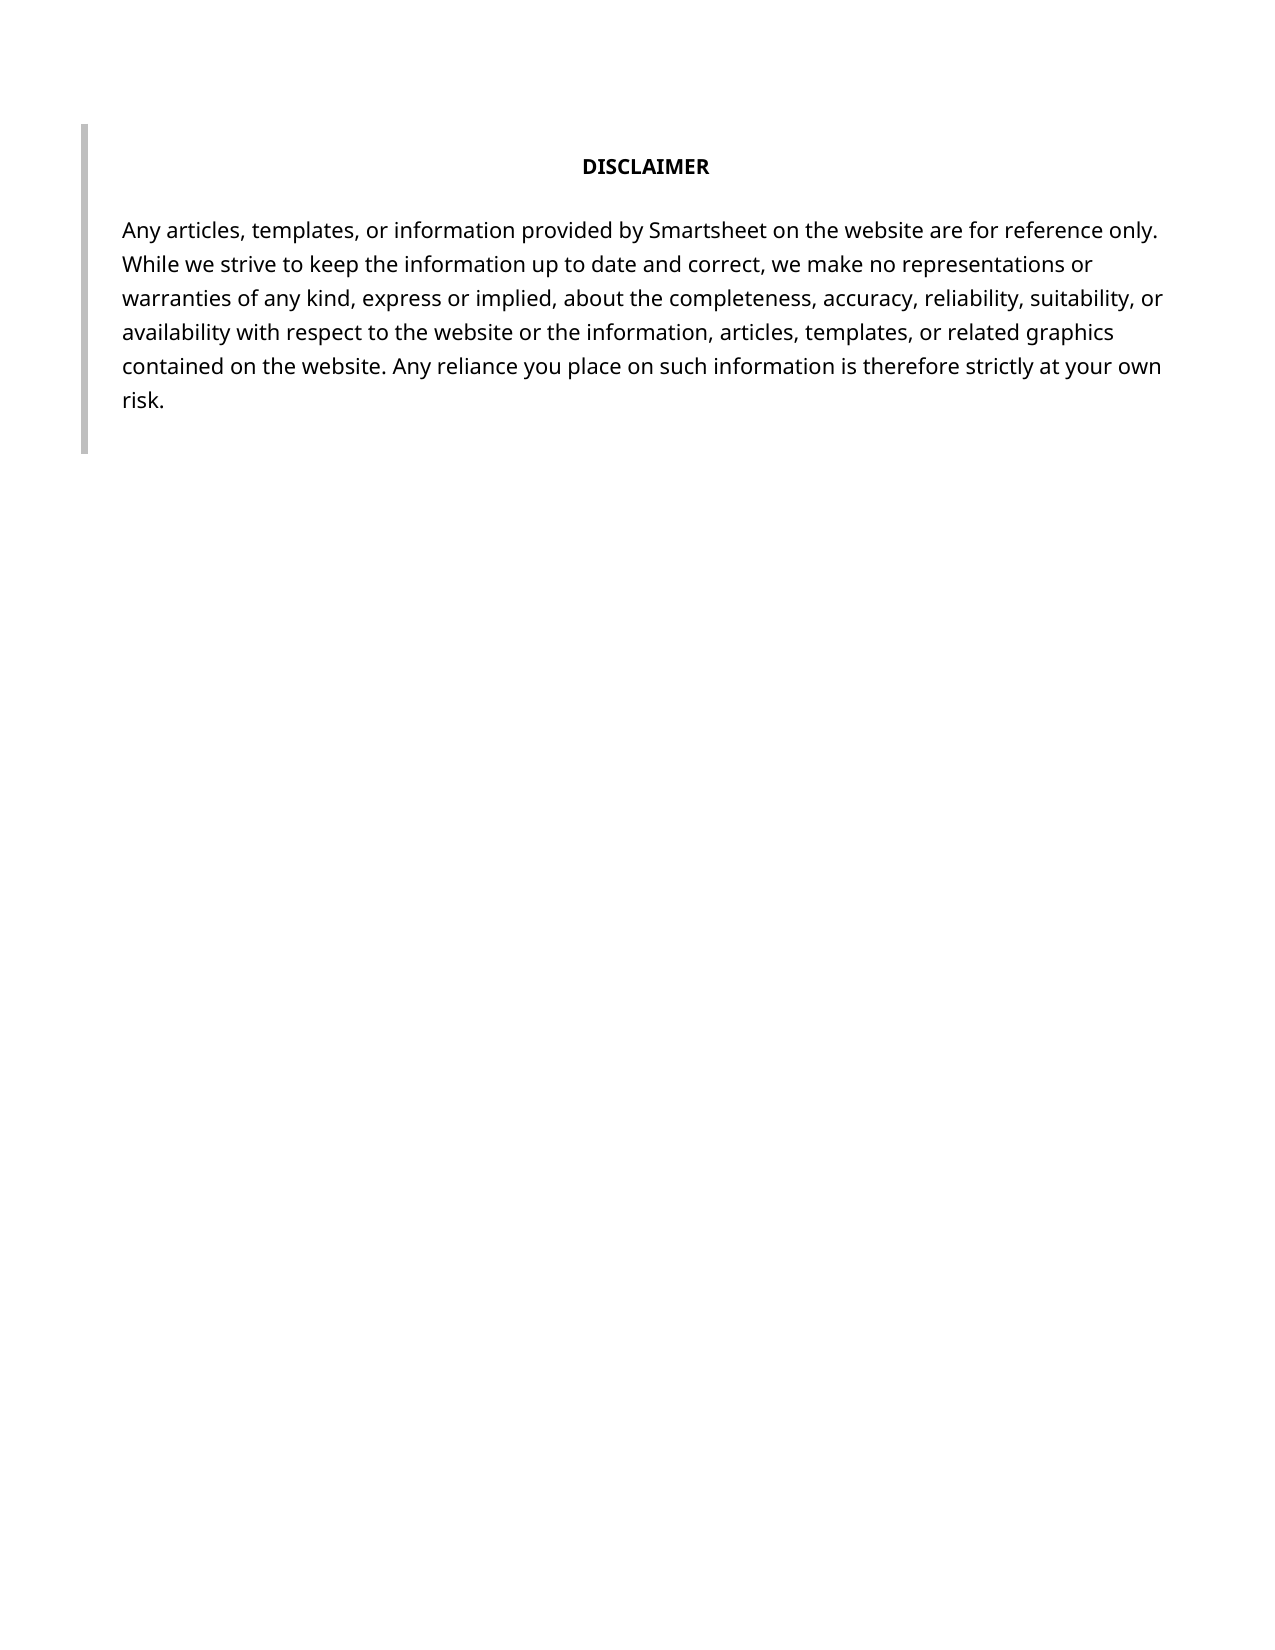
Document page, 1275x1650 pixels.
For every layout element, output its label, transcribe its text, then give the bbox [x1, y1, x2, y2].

table_header DISCLAIMER Any articles, templates, or information provided by Smartsheet on the website are for reference only. While we strive to keep the information up to date and correct, we make no representations or warranties of any kind, express or implied, about the completeness, accuracy, reliability, suitability, or availability with respect to the website or the information, articles, templates, or related graphics contained on the website. Any reliance you place on such information is therefore strictly at your own risk. [88, 124, 1181, 453]
